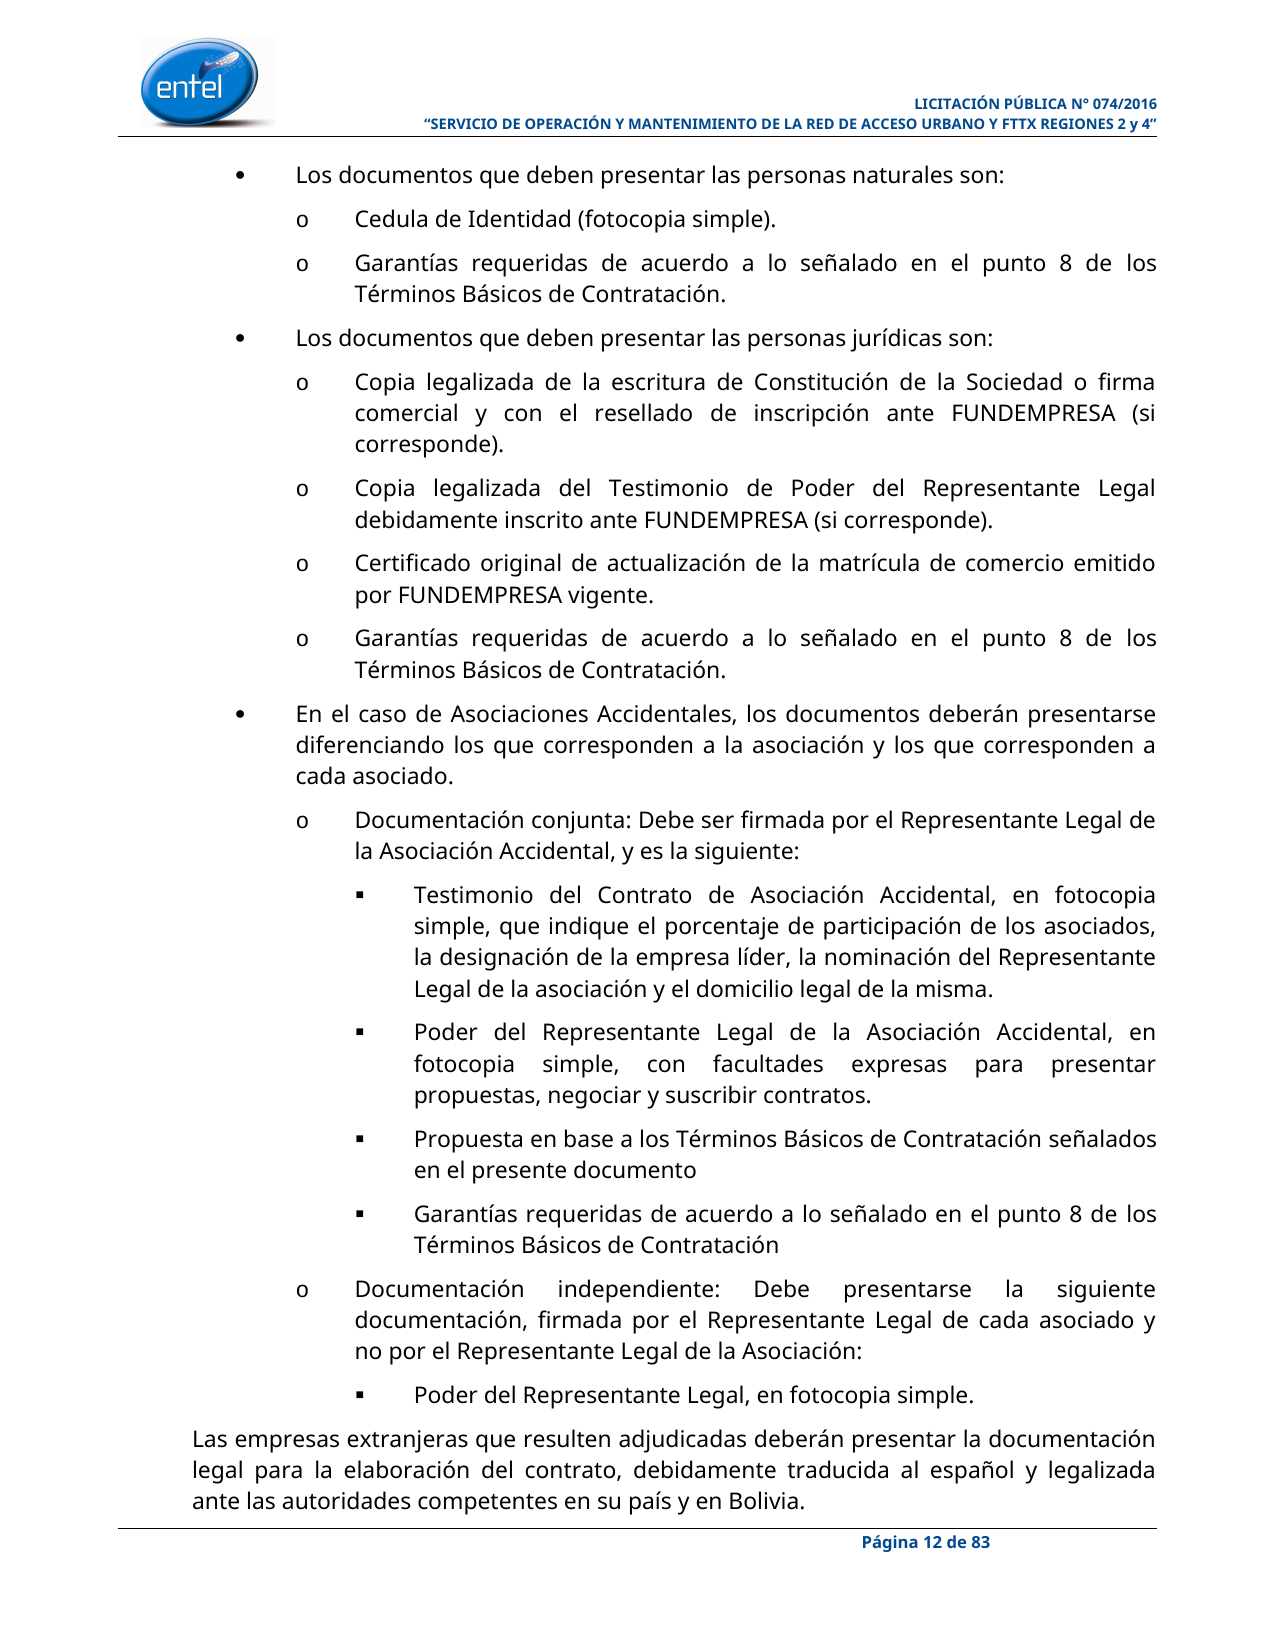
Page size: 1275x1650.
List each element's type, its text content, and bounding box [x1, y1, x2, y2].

list Documentación conjunta: Debe ser firmada por el Representante Legal de la Asociación Accidental, y es la siguiente: [295, 804, 1157, 866]
list Copia legalizada del Testimonio de Poder del Representante Legal debidamente inscrito ante FUNDEMPRESA (si corresponde). [295, 472, 1157, 535]
list Garantías requeridas de acuerdo a lo señalado en el punto 8 de los Términos Básicos de Contratación [354, 1198, 1157, 1260]
list Copia legalizada de la escritura de Constitución de la Sociedad o firma comercial y con el resellado de inscripción ante FUNDEMPRESA (si corresponde). [295, 366, 1157, 460]
list Los documentos que deben presentar las personas naturales son: [236, 159, 1157, 191]
list Documentación independiente: Debe presentarse la siguiente documentación, firmada por el Representante Legal de cada asociado y no por el Representante Legal de la Asociación: [295, 1273, 1157, 1366]
list Garantías requeridas de acuerdo a lo señalado en el punto 8 de los Términos Básicos de Contratación. [295, 247, 1157, 309]
list Certificado original de actualización de la matrícula de comercio emitido por FUNDEMPRESA vigente. [295, 547, 1157, 610]
list Testimonio del Contrato de Asociación Accidental, en fotocopia simple, que indique el porcentaje de participación de los asociados, la designación de la empresa líder, la nominación del Representante Legal de la asociación y el domicilio legal de la misma. [354, 879, 1157, 1004]
list En el caso de Asociaciones Accidentales, los documentos deberán presentarse diferenciando los que corresponden a la asociación y los que corresponden a cada asociado. [236, 697, 1157, 791]
list Cedula de Identidad (fotocopia simple). [295, 203, 1157, 234]
list Los documentos que deben presentar las personas jurídicas son: [236, 322, 1157, 353]
picture [140, 36, 276, 128]
list Poder del Representante Legal de la Asociación Accidental, en fotocopia simple, con facultades expresas para presentar propuestas, negociar y suscribir contratos. [354, 1016, 1157, 1110]
text Las empresas extranjeras que resulten adjudicadas deberán presentar la documentación legal para la elaboración del contrato, debidamente traducida al español y legalizada ante las autoridades competentes en su país y en Bolivia. [192, 1423, 1157, 1516]
list Garantías requeridas de acuerdo a lo señalado en el punto 8 de los Términos Básicos de Contratación. [295, 622, 1157, 685]
list Propuesta en base a los Términos Básicos de Contratación señalados en el presente documento [354, 1123, 1157, 1185]
list Poder del Representante Legal, en fotocopia simple. [354, 1379, 1157, 1410]
